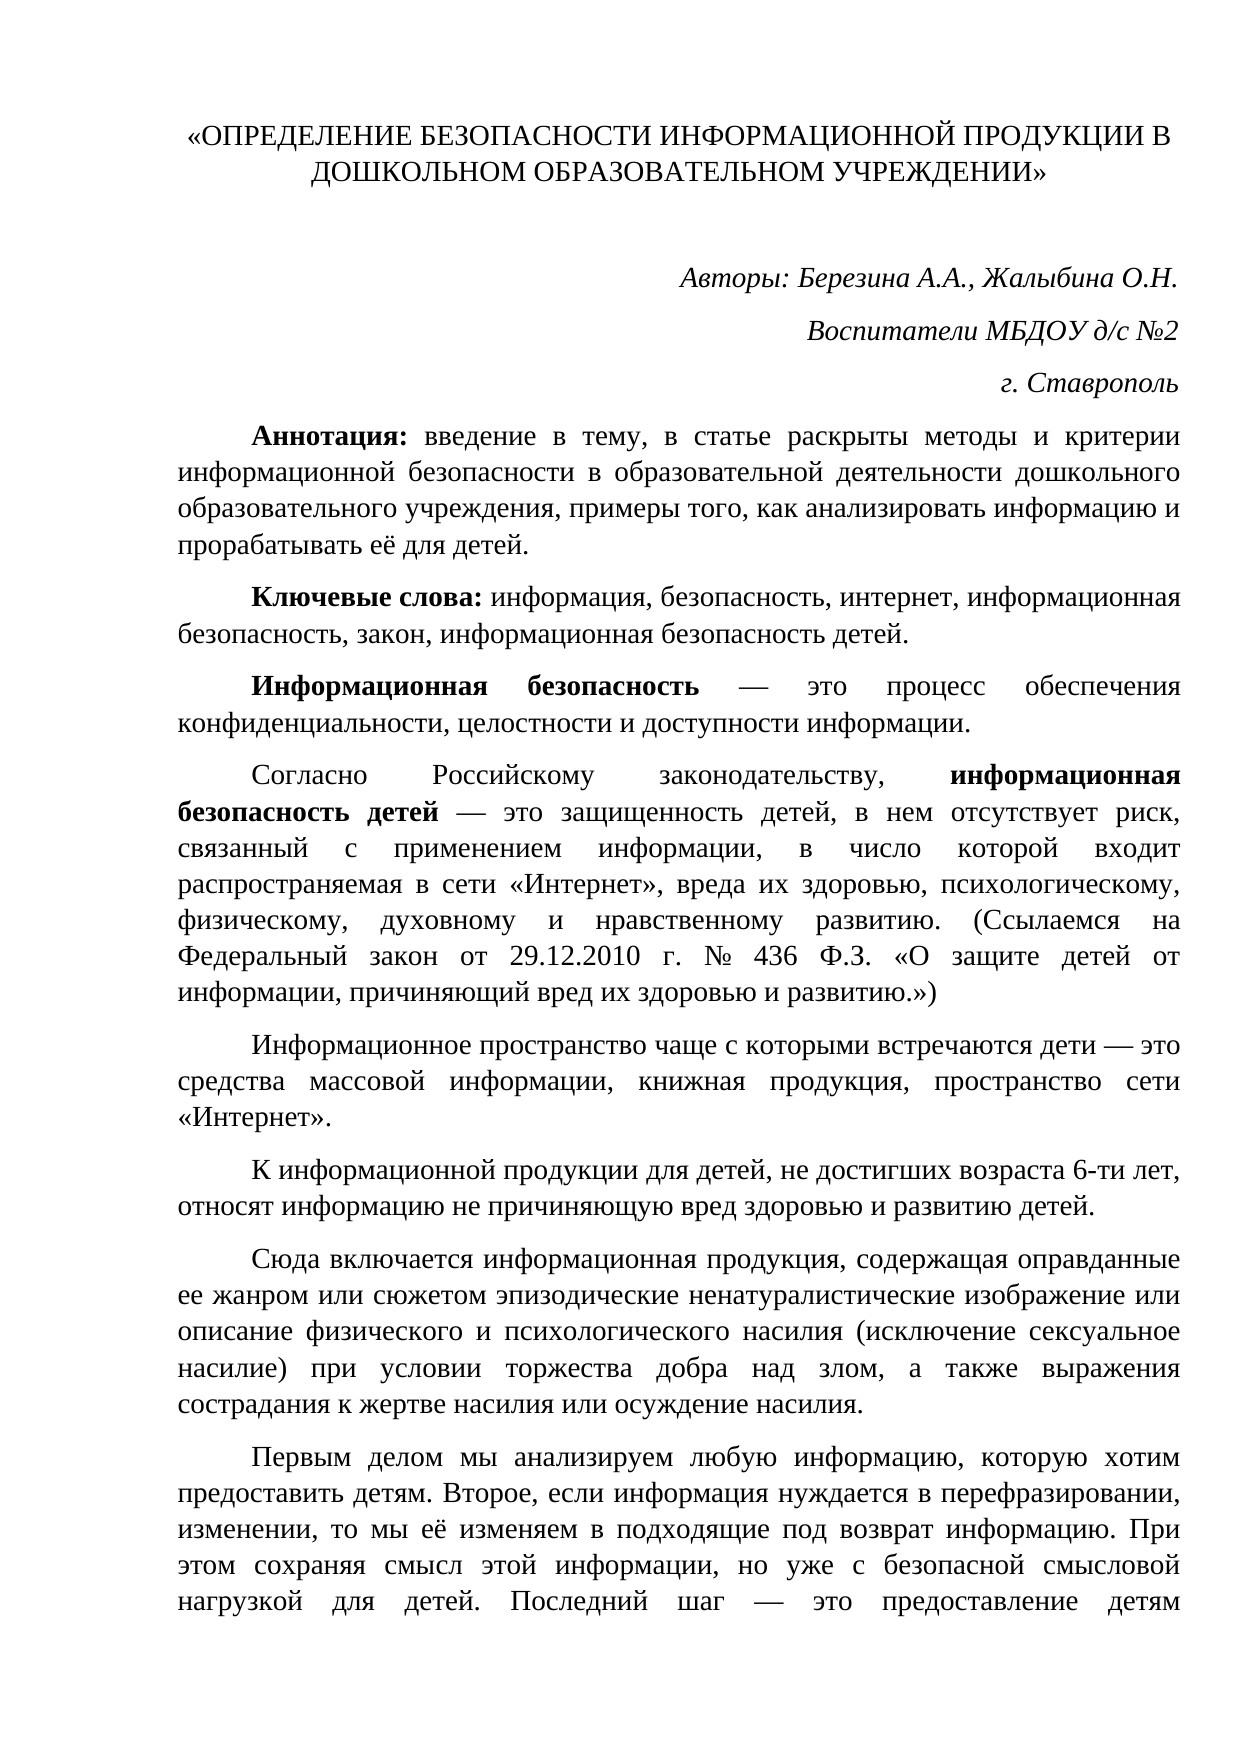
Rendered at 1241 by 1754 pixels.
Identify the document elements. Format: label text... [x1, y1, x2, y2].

text Согласно Российскому законодательству, информационная безопасность детей — это защищенность детей, в нем отсутствует риск, связанный с применением информации, в число которой входит распространяемая в сети «Интернет», вреда их здоровью, психологическому, физическому, духовному и нравственному развитию. (Ссылаемся на Федеральный закон от 29.12.2010 г. № 436 Ф.З. «О защите детей от информации, причиняющий вред их здоровью и развитию.») [177, 757, 1181, 1008]
text Воспитатели МБДОУ д/с №2 [177, 313, 1181, 346]
text Сюда включается информационная продукция, содержащая оправданные ее жанром или сюжетом эпизодические ненатуралистические изображение или описание физического и психологического насилия (исключение сексуальное насилие) при условии торжества добра над злом, а также выражения сострадания к жертве насилия или осуждение насилия. [177, 1241, 1181, 1419]
text К информационной продукции для детей, не достигших возраста 6-ти лет, относят информацию не причиняющую вред здоровью и развитию детей. [177, 1152, 1181, 1222]
text Аннотация: введение в тему, в статье раскрыты методы и критерии информационной безопасности в образовательной деятельности дошкольного образовательного учреждения, примеры того, как анализировать информацию и прорабатывать её для детей. [177, 418, 1181, 560]
text Авторы: Березина А.А., Жалыбина О.Н. [177, 260, 1181, 293]
text «ОПРЕДЕЛЕНИЕ БЕЗОПАСНОСТИ ИНФОРМАЦИОННОЙ ПРОДУКЦИИ В ДОШКОЛЬНОМ ОБРАЗОВАТЕЛЬНОМ УЧРЕЖДЕНИИ» [177, 118, 1181, 188]
text Информационная безопасность — это процесс обеспечения конфиденциальности, целостности и доступности информации. [177, 668, 1181, 738]
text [177, 1439, 1181, 1617]
text г. Ставрополь [177, 366, 1181, 399]
text Информационное пространство чаще с которыми встречаются дети — это средства массовой информации, книжная продукция, пространство сети «Интернет». [177, 1027, 1181, 1133]
text Ключевые слова: информация, безопасность, интернет, информационная безопасность, закон, информационная безопасность детей. [177, 579, 1181, 649]
